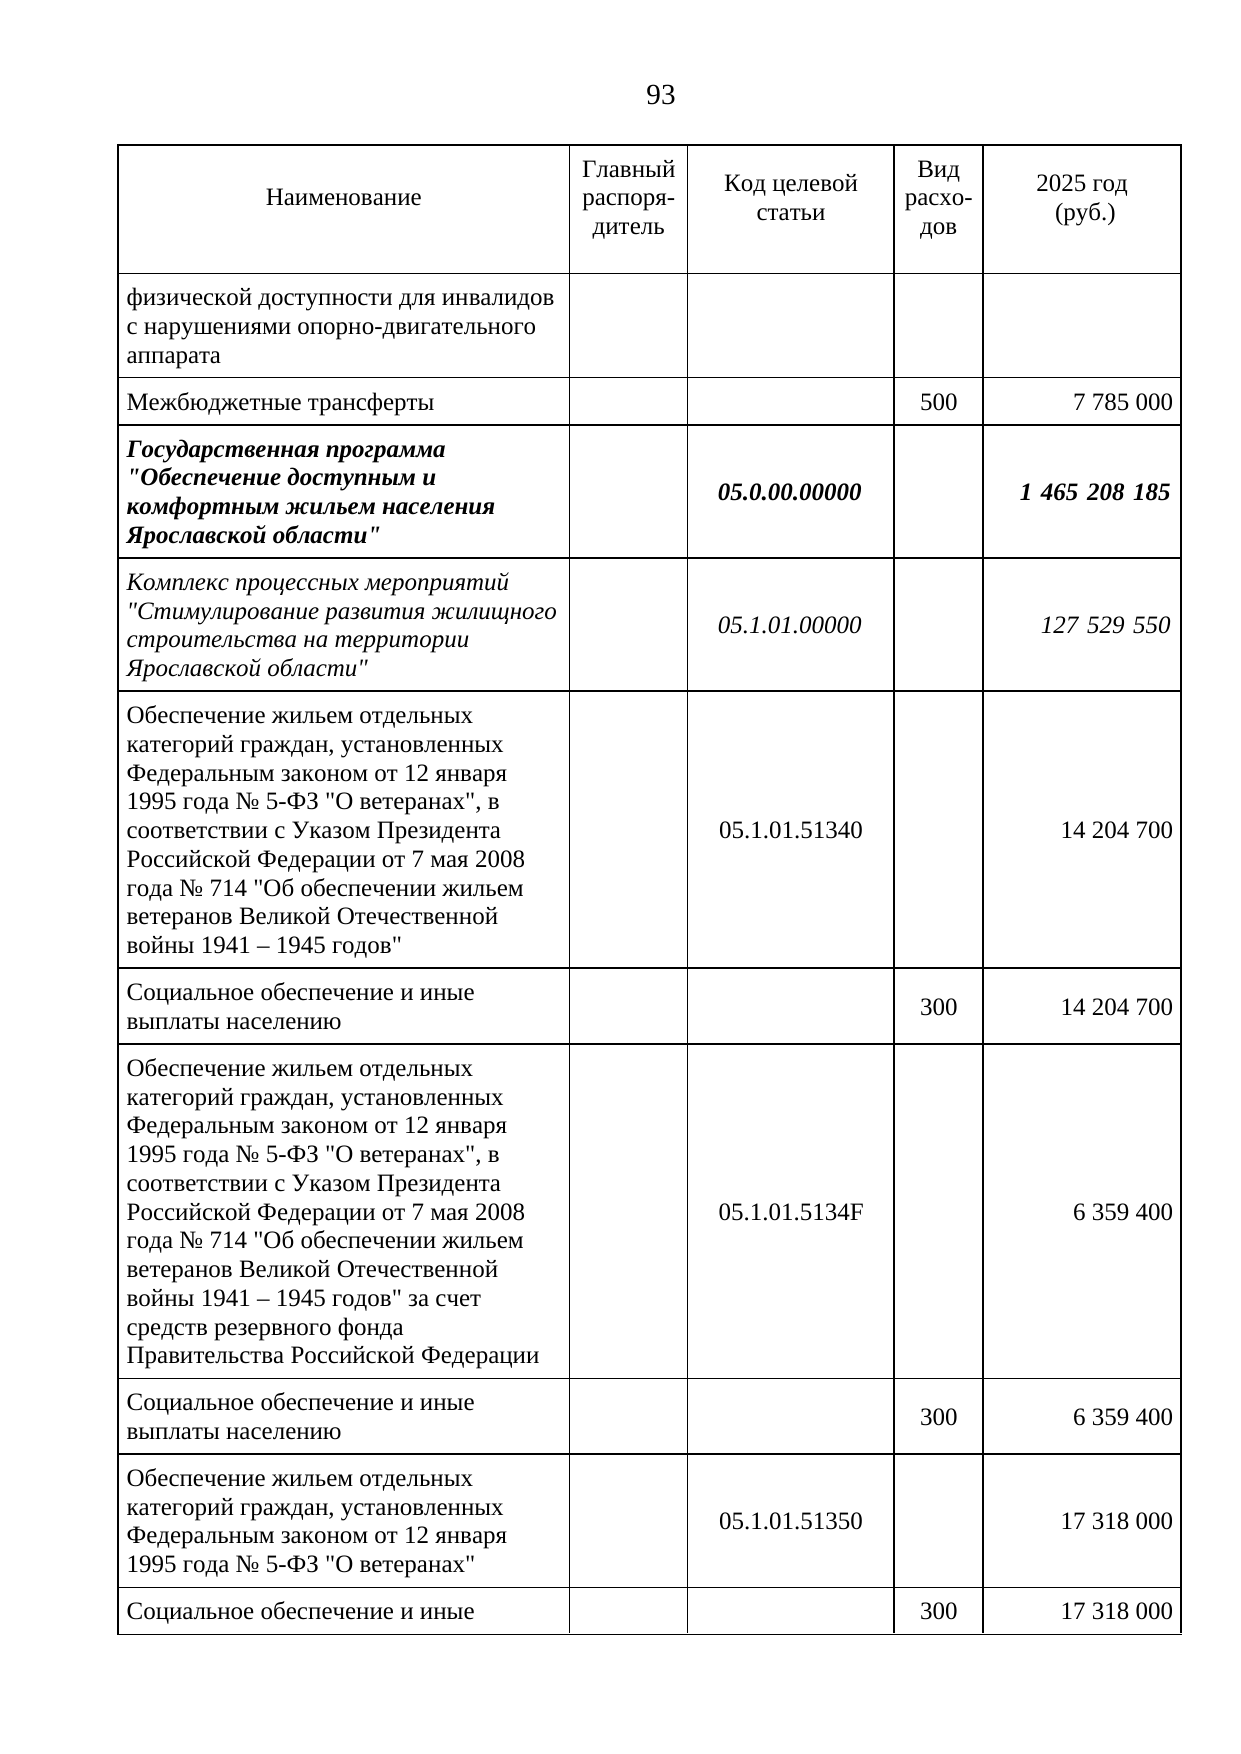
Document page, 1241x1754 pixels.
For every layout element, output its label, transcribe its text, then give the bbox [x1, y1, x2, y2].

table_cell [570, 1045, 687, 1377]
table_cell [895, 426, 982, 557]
table_header Вид расхо- дов [895, 146, 982, 272]
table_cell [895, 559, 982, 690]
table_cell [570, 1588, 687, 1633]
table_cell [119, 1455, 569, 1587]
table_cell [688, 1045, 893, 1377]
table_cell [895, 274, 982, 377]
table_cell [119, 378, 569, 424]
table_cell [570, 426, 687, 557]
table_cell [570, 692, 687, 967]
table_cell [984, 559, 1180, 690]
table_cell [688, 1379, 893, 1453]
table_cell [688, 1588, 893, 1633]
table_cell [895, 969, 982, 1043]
table_header Наименование [119, 146, 569, 272]
table_header 2025 год (руб.) [984, 146, 1180, 272]
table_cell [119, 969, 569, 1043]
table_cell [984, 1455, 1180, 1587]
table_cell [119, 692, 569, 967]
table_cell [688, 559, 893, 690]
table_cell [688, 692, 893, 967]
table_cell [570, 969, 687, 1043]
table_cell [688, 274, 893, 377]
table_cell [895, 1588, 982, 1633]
table_header Главный распоря-дитель [570, 146, 687, 272]
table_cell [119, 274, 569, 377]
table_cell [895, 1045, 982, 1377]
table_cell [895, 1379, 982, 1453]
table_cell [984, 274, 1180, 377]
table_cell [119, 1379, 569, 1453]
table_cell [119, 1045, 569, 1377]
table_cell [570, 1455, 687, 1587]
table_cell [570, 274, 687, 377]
table_header Код целевой статьи [688, 146, 893, 272]
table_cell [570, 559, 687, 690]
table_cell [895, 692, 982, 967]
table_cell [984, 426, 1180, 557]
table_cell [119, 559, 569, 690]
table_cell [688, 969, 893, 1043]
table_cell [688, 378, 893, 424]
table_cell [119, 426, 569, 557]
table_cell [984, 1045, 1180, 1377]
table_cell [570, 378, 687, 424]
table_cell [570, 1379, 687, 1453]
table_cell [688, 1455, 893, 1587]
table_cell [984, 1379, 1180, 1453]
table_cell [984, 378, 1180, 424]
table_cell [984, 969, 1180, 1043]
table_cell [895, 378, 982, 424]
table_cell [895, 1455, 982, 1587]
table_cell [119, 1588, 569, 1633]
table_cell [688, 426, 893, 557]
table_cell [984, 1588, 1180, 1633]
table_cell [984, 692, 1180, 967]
